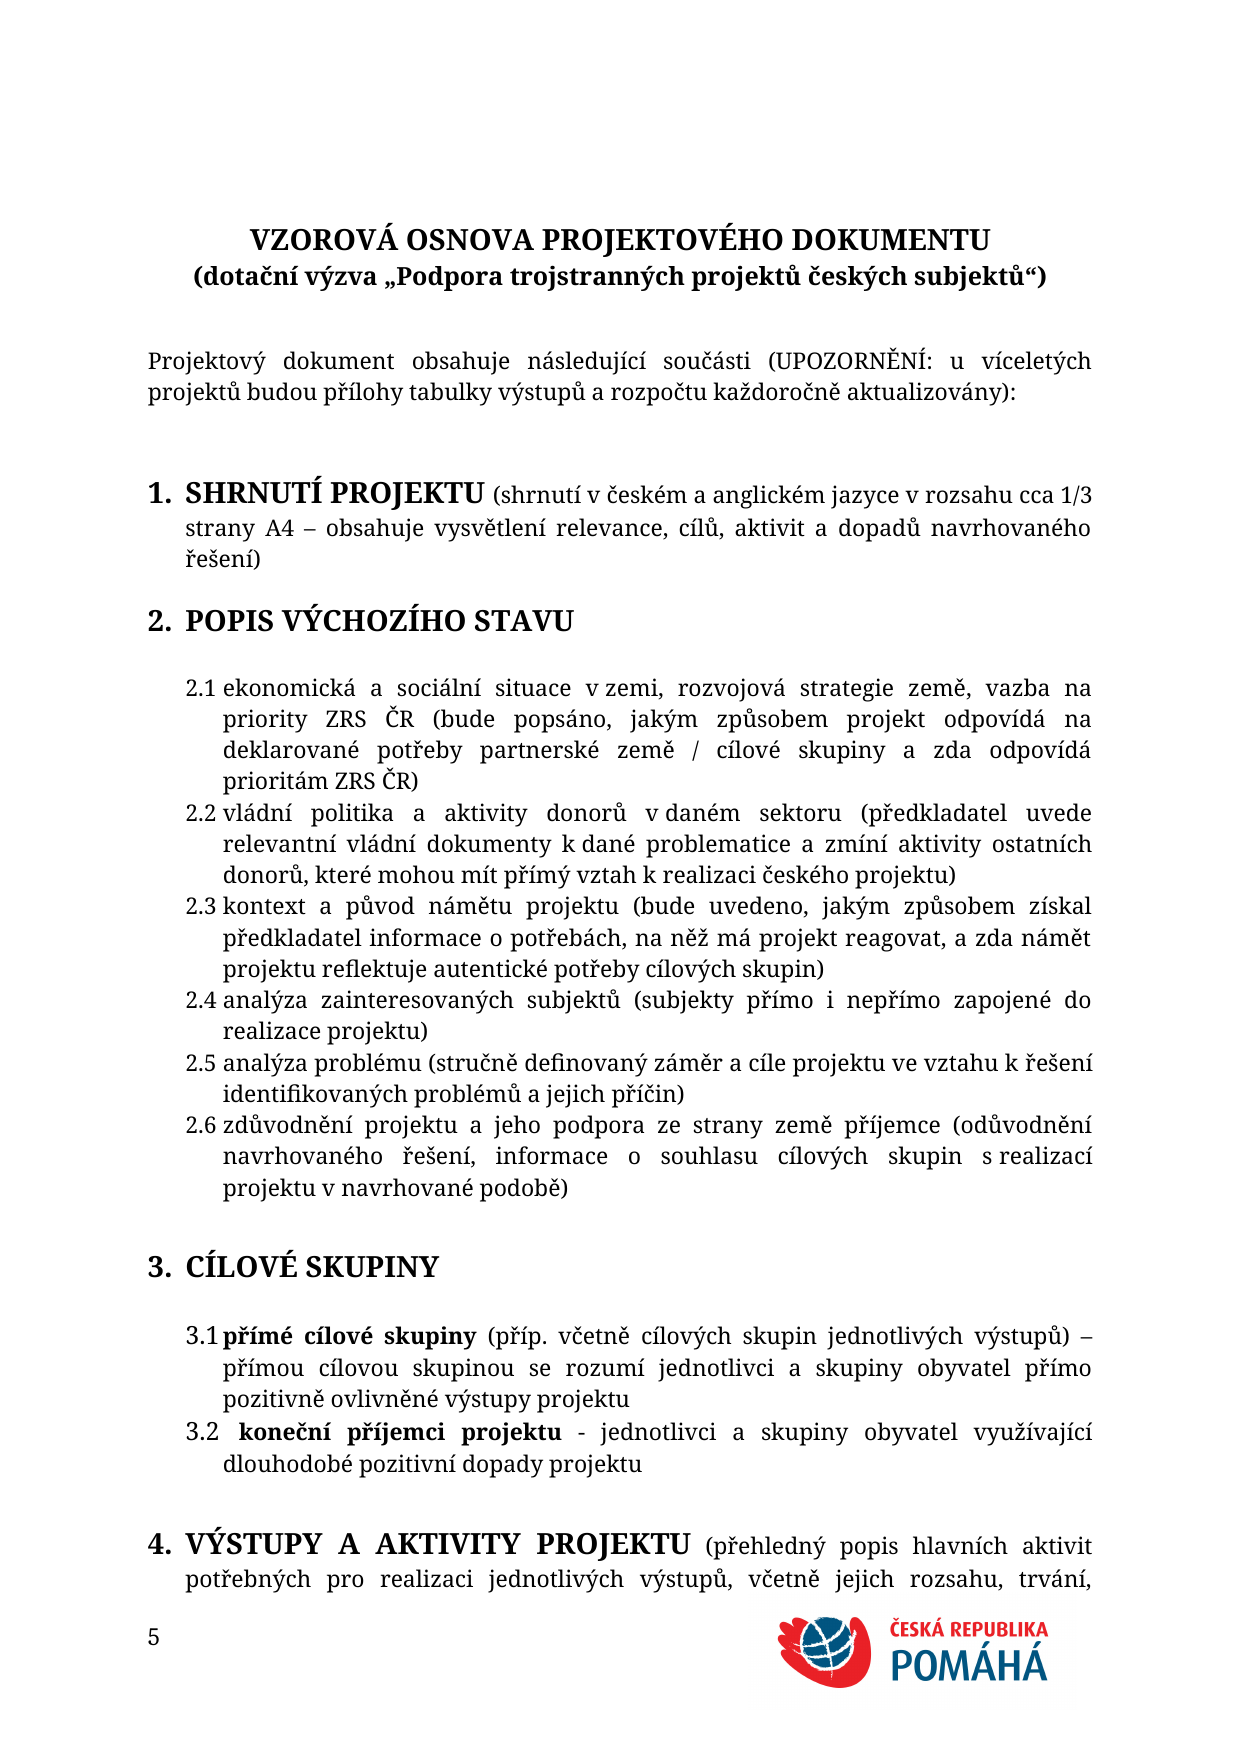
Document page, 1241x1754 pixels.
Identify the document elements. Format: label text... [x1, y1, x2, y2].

picture [748, 1594, 1078, 1710]
list analýza zainteresovaných subjektů (subjekty přímo i nepřímo zapojené do realizace projektu) [185, 984, 1093, 1047]
list vládní politika a aktivity donorů v daném sektoru (předkladatel uvede relevantní vládní dokumenty k dané problematice a zmíní aktivity ostatních donorů, které mohou mít přímý vztah k realizaci českého projektu) [185, 797, 1093, 890]
list POPIS VÝCHOZÍHO STAVU [148, 601, 1093, 640]
list ekonomická a sociální situace v zemi, rozvojová strategie země, vazba na priority ZRS ČR (bude popsáno, jakým způsobem projekt odpovídá na deklarované potřeby partnerské země / cílové skupiny a zda odpovídá prioritám ZRS ČR) [185, 672, 1093, 797]
list přímé cílové skupiny (příp. včetně cílových skupin jednotlivých výstupů) – přímou cílovou skupinou se rozumí jednotlivci a skupiny obyvatel přímo pozitivně ovlivněné výstupy projektu [185, 1317, 1093, 1414]
list analýza problému (stručně definovaný záměr a cíle projektu ve vztahu k řešení identifikovaných problémů a jejich příčin) [185, 1047, 1093, 1109]
text (dotační výzva „Podpora trojstranných projektů českých subjektů“) [148, 259, 1093, 293]
list koneční příjemci projektu - jednotlivci a skupiny obyvatel využívající dlouhodobé pozitivní dopady projektu [185, 1414, 1093, 1479]
list SHRNUTÍ PROJEKTU (shrnutí v českém a anglickém jazyce v rozsahu cca 1/3 strany A4 – obsahuje vysvětlení relevance, cílů, aktivit a dopadů navrhovaného řešení) [148, 472, 1093, 574]
list CÍLOVÉ SKUPINY [148, 1247, 1093, 1286]
list zdůvodnění projektu a jeho podpora ze strany země příjemce (odůvodnění navrhovaného řešení, informace o souhlasu cílových skupin s realizací projektu v navrhované podobě) [185, 1109, 1093, 1203]
list kontext a původ námětu projektu (bude uvedeno, jakým způsobem získal předkladatel informace o potřebách, na něž má projekt reagovat, a zda námět projektu reflektuje autentické potřeby cílových skupin) [185, 890, 1093, 984]
text Projektový dokument obsahuje následující součásti (UPOZORNĚNÍ: u víceletých projektů budou přílohy tabulky výstupů a rozpočtu každoročně aktualizovány): [148, 345, 1093, 407]
text VZOROVÁ OSNOVA PROJEKTOVÉHO DOKUMENTU [148, 219, 1093, 259]
